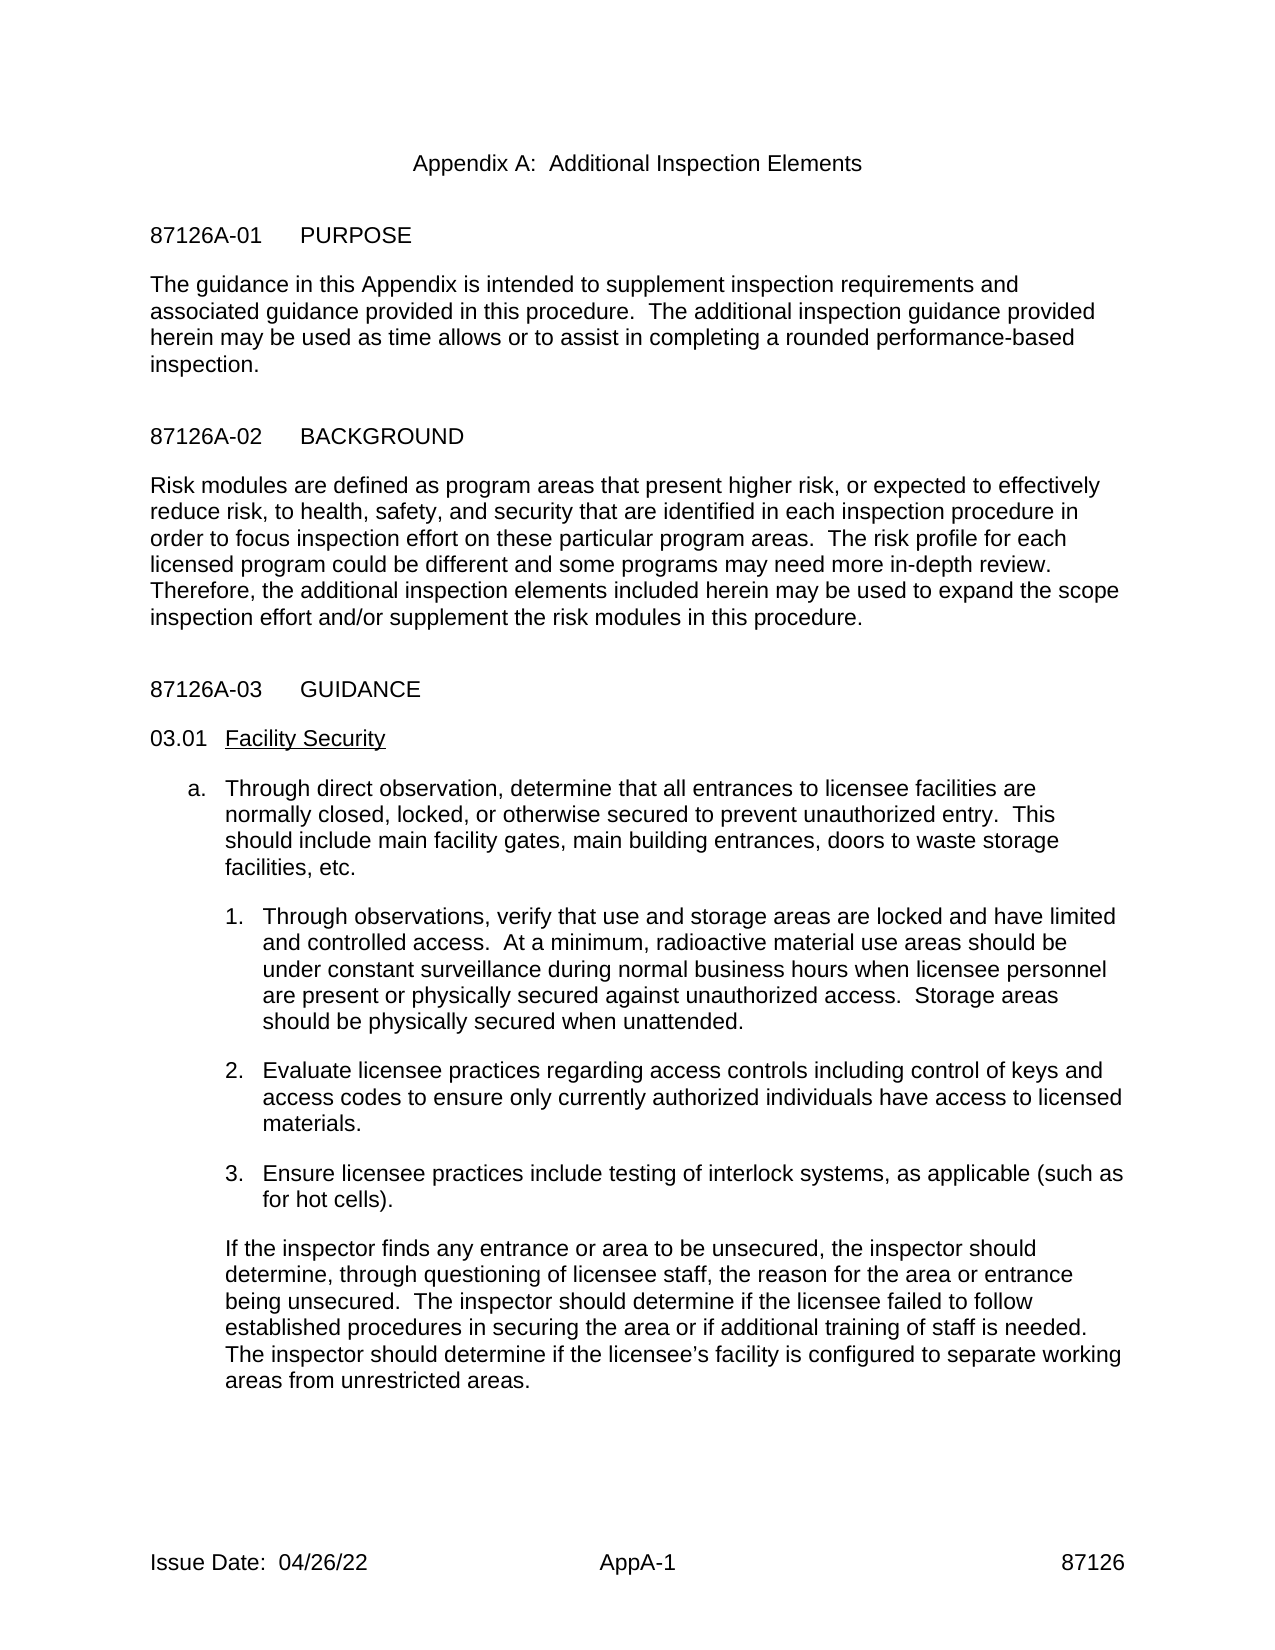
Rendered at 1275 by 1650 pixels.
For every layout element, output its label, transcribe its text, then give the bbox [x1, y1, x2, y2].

text The guidance in this Appendix is intended to supplement inspection requirements and associated guidance provided in this procedure. The additional inspection guidance provided herein may be used as time allows or to assist in completing a rounded performance-based inspection. [150, 271, 1125, 377]
subtitle 87126A-01 PURPOSE [150, 222, 1125, 248]
subtitle 87126A-03 GUIDANCE [150, 676, 1125, 702]
list Ensure licensee practices include testing of interlock systems, as applicable (such as for hot cells). [225, 1159, 1125, 1212]
text Risk modules are defined as program areas that present higher risk, or expected to effectively reduce risk, to health, safety, and security that are identified in each inspection procedure in order to focus inspection effort on these particular program areas. The risk profile for each licensed program could be different and some programs may need more in-depth review. Therefore, the additional inspection elements included herein may be used to expand the scope inspection effort and/or supplement the risk modules in this procedure. [150, 472, 1125, 630]
text If the inspector finds any entrance or area to be unsecured, the inspector should determine, through questioning of licensee staff, the reason for the area or entrance being unsecured. The inspector should determine if the licensee failed to follow established procedures in securing the area or if additional training of staff is needed. The inspector should determine if the licensee’s facility is configured to separate working areas from unrestricted areas. [225, 1235, 1125, 1393]
list Through direct observation, determine that all entrances to licensee facilities are normally closed, locked, or otherwise secured to prevent unauthorized entry. This should include main facility gates, main building entrances, doors to waste storage facilities, etc. [187, 774, 1125, 880]
subtitle 03.01 Facility Security [150, 725, 1125, 752]
list Evaluate licensee practices regarding access controls including control of keys and access codes to ensure only currently authorized individuals have access to licensed materials. [225, 1057, 1125, 1137]
subtitle 87126A-02 BACKGROUND [150, 423, 1125, 449]
text Appendix A: Additional Inspection Elements [150, 150, 1125, 176]
list Through observations, verify that use and storage areas are locked and have limited and controlled access. At a minimum, radioactive material use areas should be under constant surveillance during normal business hours when licensee personnel are present or physically secured against unauthorized access. Storage areas should be physically secured when unattended. [225, 903, 1125, 1034]
